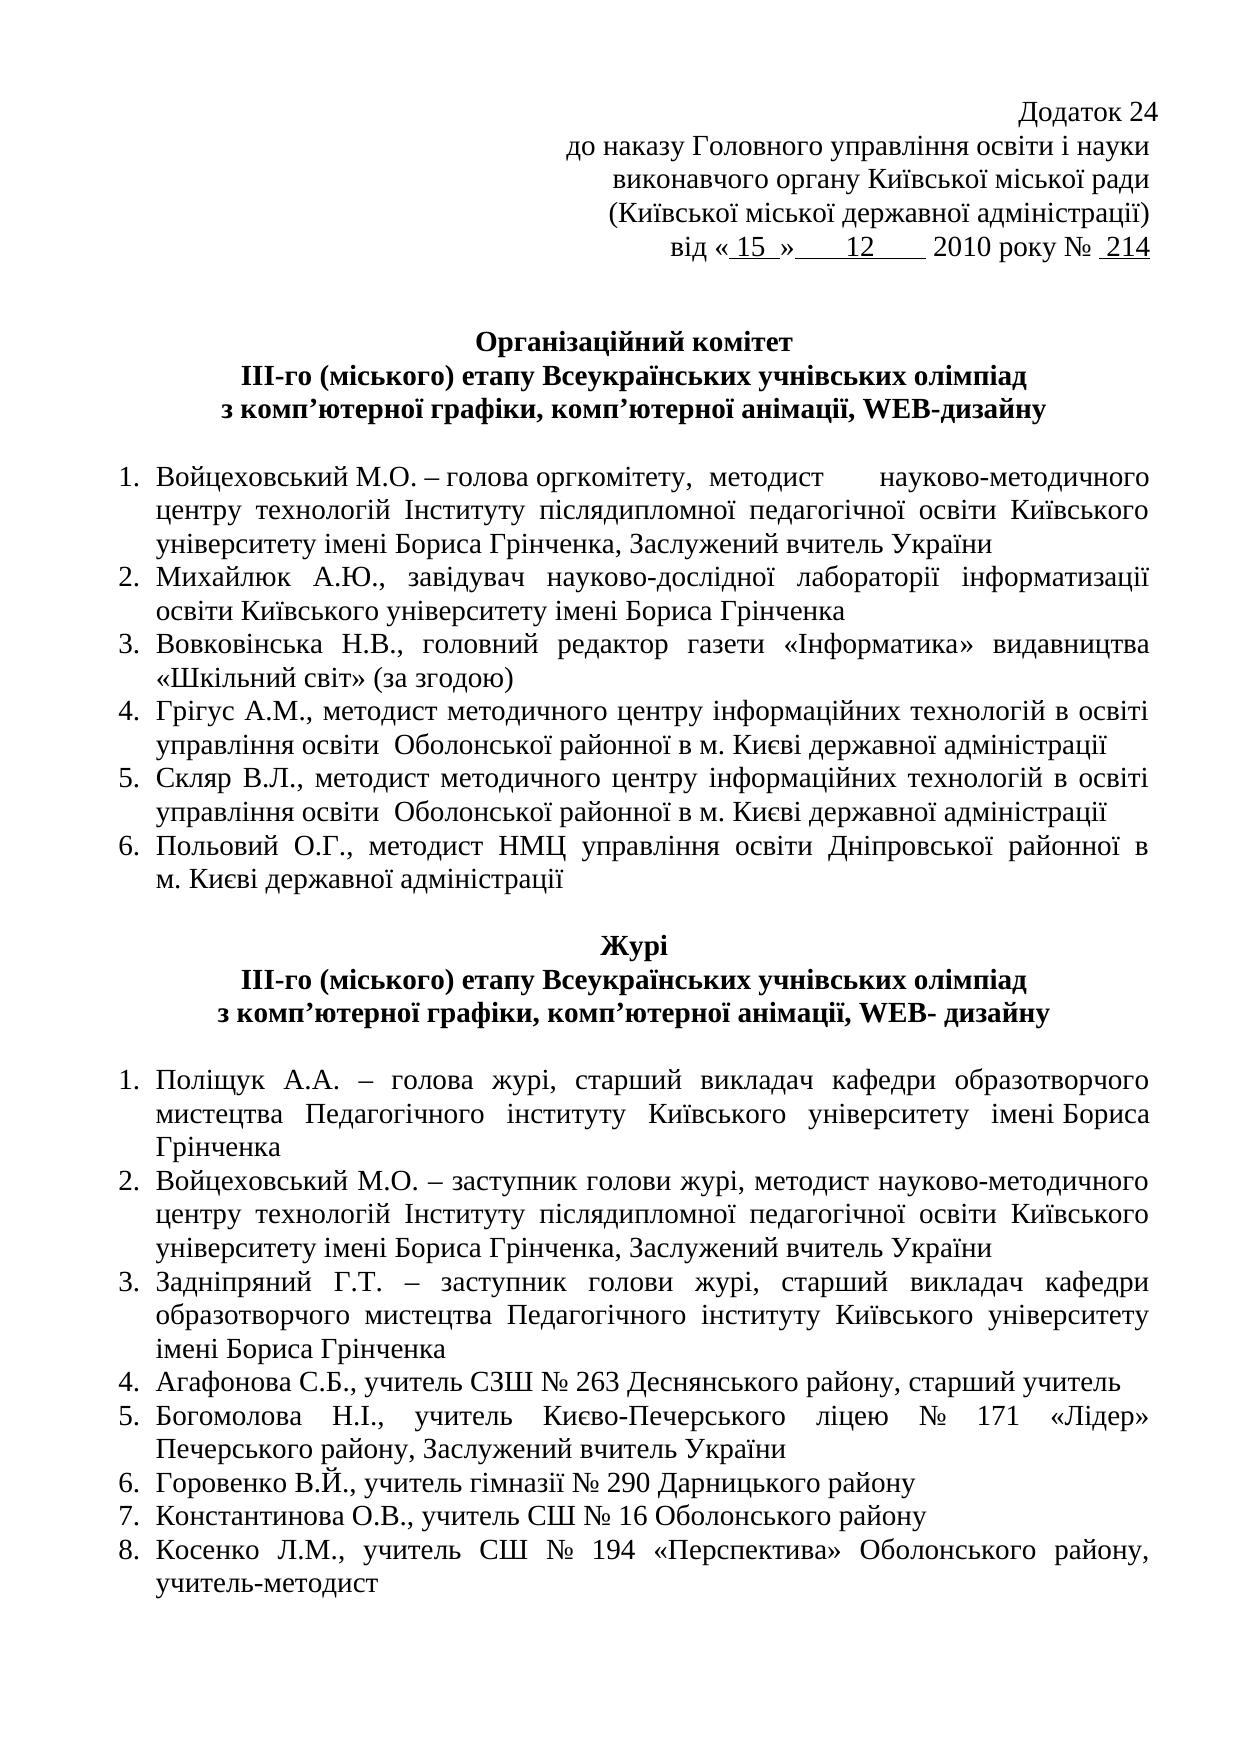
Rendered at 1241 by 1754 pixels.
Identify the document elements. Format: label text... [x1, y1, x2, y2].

list Богомолова Н.І., учитель Києво-Печерського ліцею № 171 «Лідер» Печерського району, Заслужений вчитель України [118, 1398, 1150, 1465]
list Поліщук А.А. – голова журі, старший викладач кафедри образотворчого мистецтва Педагогічного інституту Київського університету імені Бориса Грінченка [118, 1062, 1150, 1163]
subtitle з комп’ютерної графіки, комп’ютерної анімації, WEB-дизайну [118, 392, 1150, 425]
subtitle ІІІ-го (міського) етапу Всеукраїнських учнівських олімпіад [118, 962, 1150, 995]
list Грігус А.М., методист методичного центру інформаційних технологій в освіті управління освіти Оболонської районної в м. Києві державної адміністрації [118, 693, 1150, 761]
subtitle Організаційний комітет [118, 324, 1150, 358]
list Войцеховський М.О. – голова оргкомітету, методист науково-методичного центру технологій Інституту післядипломної педагогічної освіти Київського університету імені Бориса Грінченка, Заслужений вчитель України [118, 459, 1150, 559]
list Вовковінська Н.В., головний редактор газети «Інформатика» видавництва «Шкільний світ» (за згодою) [118, 626, 1150, 693]
list Войцеховський М.О. – заступник голови журі, методист науково-методичного центру технологій Інституту післядипломної педагогічної освіти Київського університету імені Бориса Грінченка, Заслужений вчитель України [118, 1163, 1150, 1264]
list Задніпряний Г.Т. – заступник голови журі, старший викладач кафедри образотворчого мистецтва Педагогічного інституту Київського університету імені Бориса Грінченка [118, 1264, 1150, 1364]
list Польовий О.Г., методист НМЦ управління освіти Дніпровської районної в м. Києві державної адміністрації [118, 828, 1150, 895]
text до наказу Головного управління освіти і науки виконавчого органу Київської міської ради (Київської міської державної адміністрації) [546, 128, 1150, 229]
list Михайлюк А.Ю., завідувач науково-дослідної лабораторії інформатизації освіти Київського університету імені Бориса Грінченка [118, 559, 1150, 626]
text Додаток 24 [118, 94, 1158, 128]
subtitle Журі [118, 928, 1150, 962]
list Агафонова С.Б., учитель СЗШ № 263 Деснянського району, старший учитель [118, 1364, 1150, 1398]
subtitle ІІІ-го (міського) етапу Всеукраїнських учнівських олімпіад [118, 358, 1150, 392]
list Косенко Л.М., учитель СШ № 194 «Перспектива» Оболонського району, учитель-методист [118, 1532, 1150, 1599]
text від « 15 » 12 2010 року № 214 [546, 229, 1150, 262]
list Горовенко В.Й., учитель гімназії № 290 Дарницького району [118, 1465, 1150, 1498]
subtitle з комп’ютерної графіки, комп’ютерної анімації, WEB- дизайну [118, 995, 1150, 1029]
list Константинова О.В., учитель СШ № 16 Оболонського району [118, 1498, 1150, 1532]
list Скляр В.Л., методист методичного центру інформаційних технологій в освіті управління освіти Оболонської районної в м. Києві державної адміністрації [118, 761, 1150, 828]
